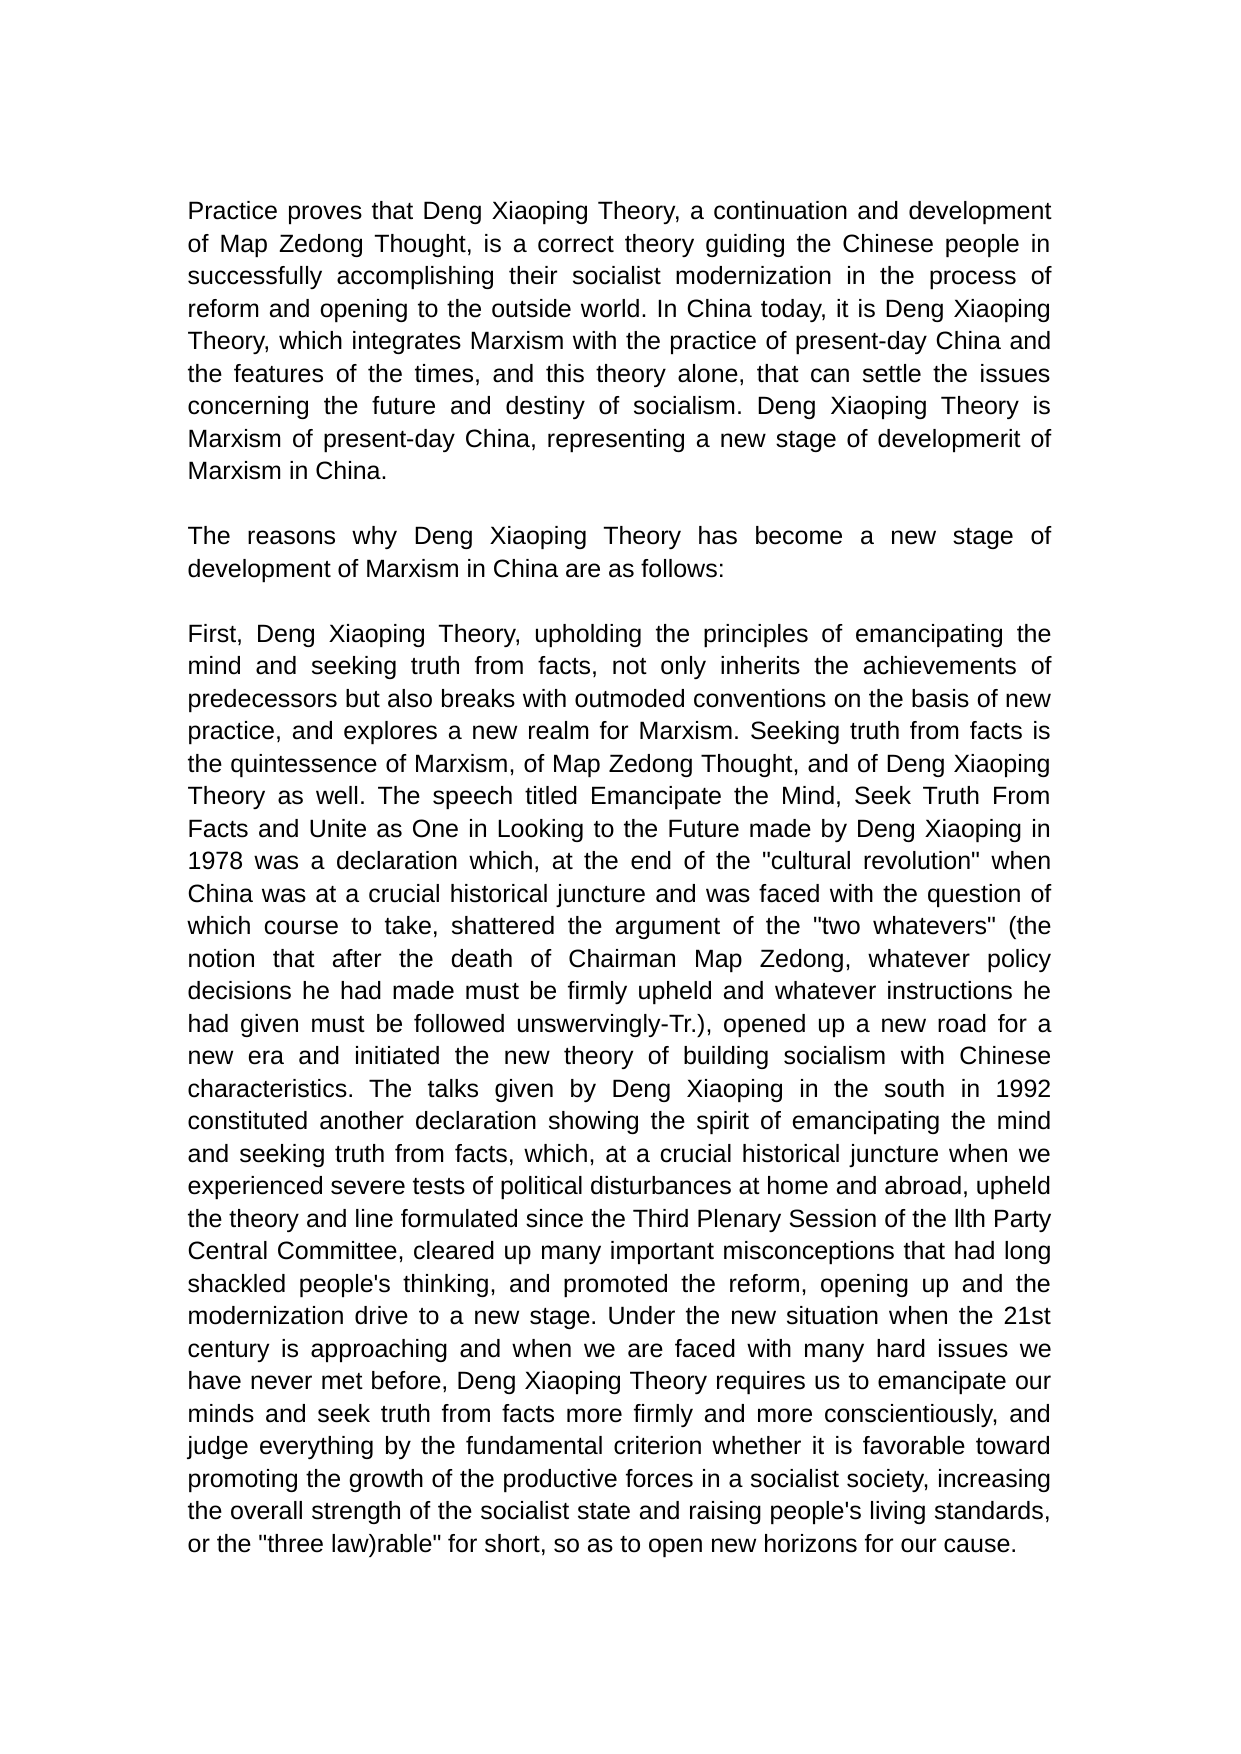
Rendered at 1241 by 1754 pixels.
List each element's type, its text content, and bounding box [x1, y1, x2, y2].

text First, Deng Xiaoping Theory, upholding the principles of emancipating the mind and seeking truth from facts, not only inherits the achievements of predecessors but also breaks with outmoded conventions on the basis of new practice, and explores a new realm for Marxism. Seeking truth from facts is the quintessence of Marxism, of Map Zedong Thought, and of Deng Xiaoping Theory as well. The speech titled Emancipate the Mind, Seek Truth From Facts and Unite as One in Looking to the Future made by Deng Xiaoping in 1978 was a declaration which, at the end of the "cultural revolution" when China was at a crucial historical juncture and was faced with the question of which course to take, shattered the argument of the "two whatevers" (the notion that after the death of Chairman Map Zedong, whatever policy decisions he had made must be firmly upheld and whatever instructions he had given must be followed unswervingly-Tr.), opened up a new road for a new era and initiated the new theory of building socialism with Chinese characteristics. The talks given by Deng Xiaoping in the south in 1992 constituted another declaration showing the spirit of emancipating the mind and seeking truth from facts, which, at a crucial historical juncture when we experienced severe tests of political disturbances at home and abroad, upheld the theory and line formulated since the Third Plenary Session of the llth Party Central Committee, cleared up many important misconceptions that had long shackled people's thinking, and promoted the reform, opening up and the modernization drive to a new stage. Under the new situation when the 21st century is approaching and when we are faced with many hard issues we have never met before, Deng Xiaoping Theory requires us to emancipate our minds and seek truth from facts more firmly and more conscientiously, and judge everything by the fundamental criterion whether it is favorable toward promoting the growth of the productive forces in a socialist society, increasing the overall strength of the socialist state and raising people's living standards, or the "three law)rable" for short, so as to open new horizons for our cause. [187, 617, 1053, 1559]
text The reasons why Deng Xiaoping Theory has become a new stage of development of Marxism in China are as follows: [187, 519, 1053, 584]
text Practice proves that Deng Xiaoping Theory, a continuation and development of Map Zedong Thought, is a correct theory guiding the Chinese people in successfully accomplishing their socialist modernization in the process of reform and opening to the outside world. In China today, it is Deng Xiaoping Theory, which integrates Marxism with the practice of present-day China and the features of the times, and this theory alone, that can settle the issues concerning the future and destiny of socialism. Deng Xiaoping Theory is Marxism of present-day China, representing a new stage of developmerit of Marxism in China. [187, 194, 1053, 487]
